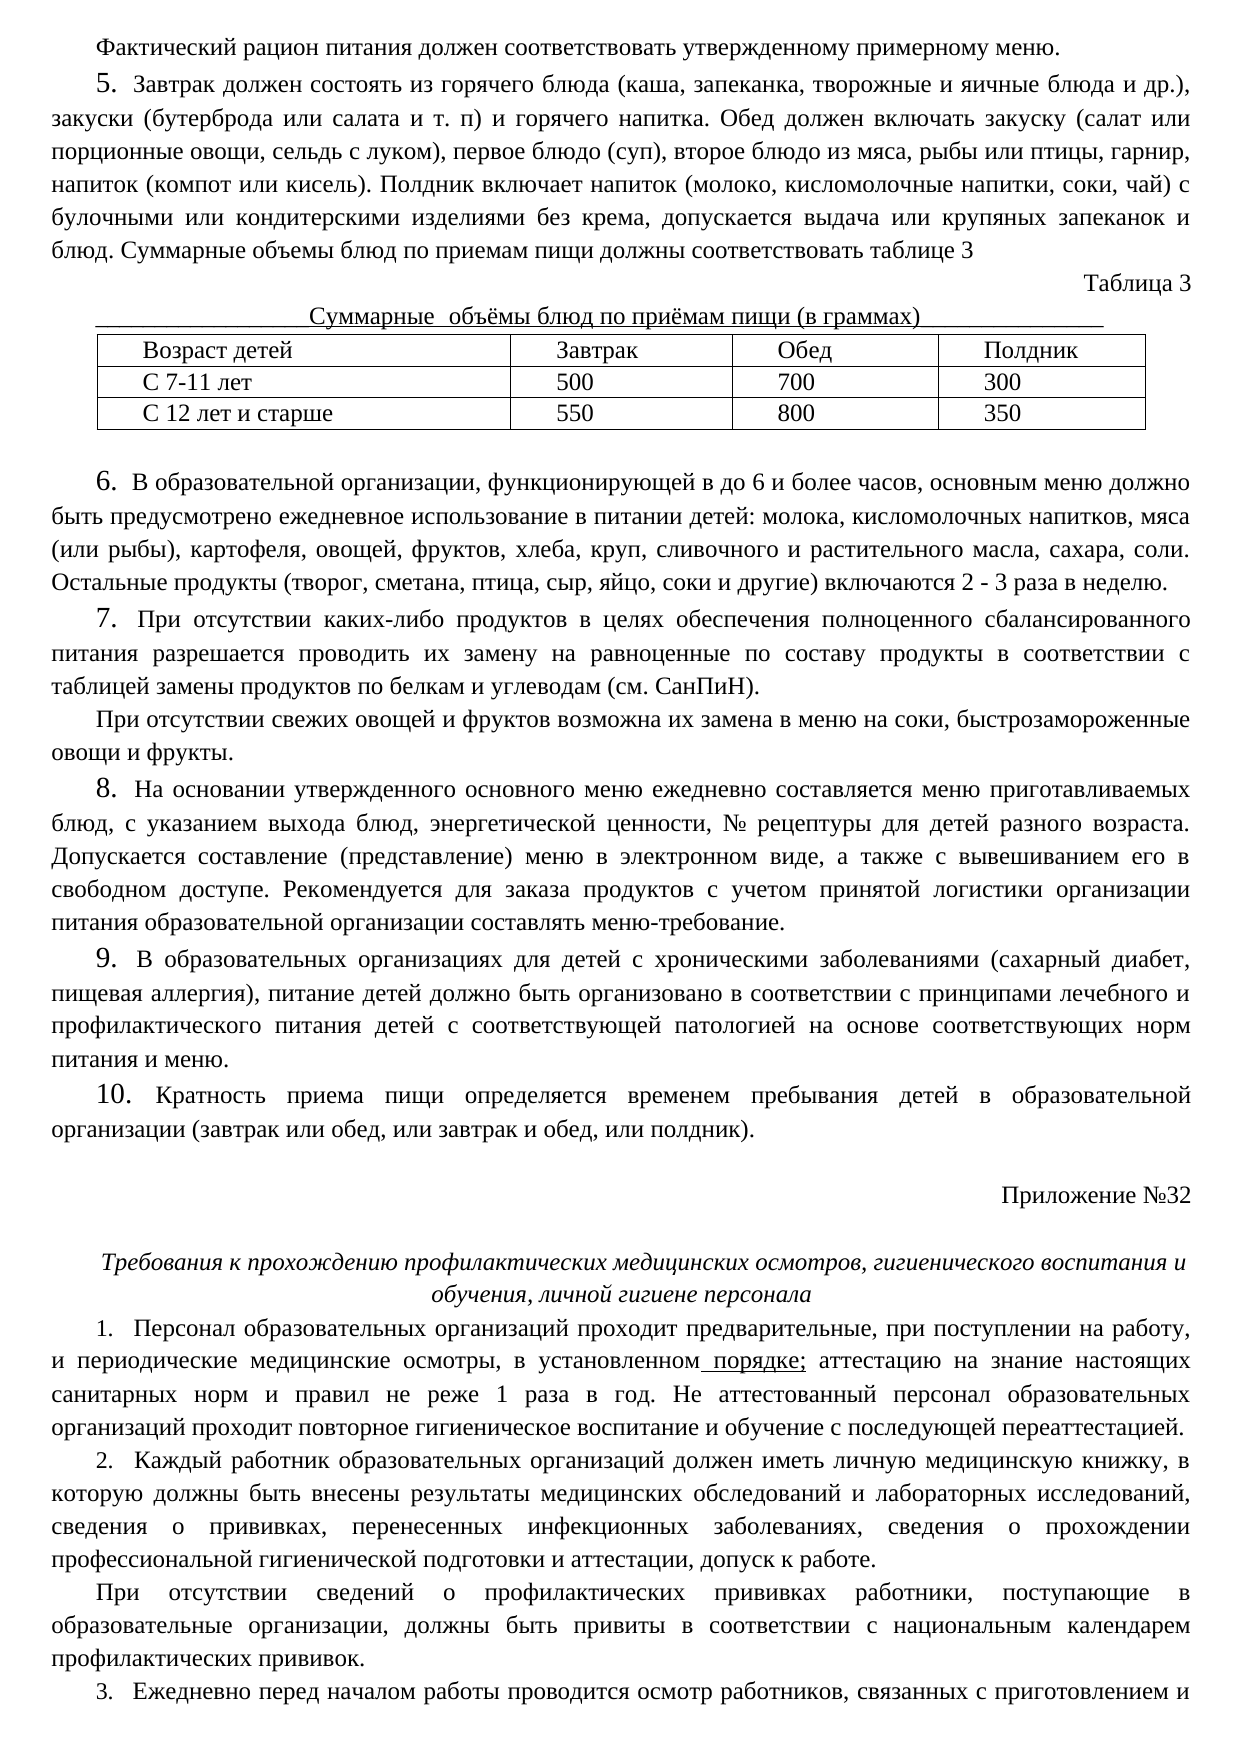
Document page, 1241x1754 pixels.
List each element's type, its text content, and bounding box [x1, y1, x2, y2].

list При отсутствии каких-либо продуктов в целях обеспечения полноценного сбалансированного питания разрешается проводить их замену на равноценные по составу продукты в соответствии с таблицей замены продуктов по белкам и углеводам (см. СанПиН). [51, 600, 1191, 699]
table_header Возраст детей [98, 335, 510, 366]
table_cell 350 [939, 398, 1145, 429]
table_header Завтрак [511, 335, 732, 366]
list Каждый работник образовательных организаций должен иметь личную медицинскую книжку, в которую должны быть внесены результаты медицинских обследований и лабораторных исследований, сведения о прививках, перенесенных инфекционных заболеваниях, сведения о прохождении профессиональной гигиенической подготовки и аттестации, допуск к работе. [51, 1445, 1191, 1572]
list На основании утвержденного основного меню ежедневно составляется меню приготавливаемых блюд, с указанием выхода блюд, энергетической ценности, № рецептуры для детей разного возраста. Допускается составление (представление) меню в электронном виде, а также с вывешиванием его в свободном доступе. Рекомендуется для заказа продуктов с учетом принятой логистики организации питания образовательной организации составлять меню-требование. [51, 770, 1191, 936]
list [51, 1676, 1191, 1704]
list Персонал образовательных организаций проходит предварительные, при поступлении на работу, и периодические медицинские осмотры, в установленном порядке; аттестацию на знание настоящих санитарных норм и правил не реже 1 раза в год. Не аттестованный персонал образовательных организаций проходит повторное гигиеническое воспитание и обучение с последующей переаттестацией. [51, 1313, 1191, 1440]
text Фактический рацион питания должен соответствовать утвержденному примерному меню. [51, 32, 1191, 61]
text При отсутствии свежих овощей и фруктов возможна их замена в меню на соки, быстрозамороженные овощи и фрукты. [51, 704, 1191, 766]
text При отсутствии сведений о профилактических прививках работники, поступающие в образовательные организации, должны быть привиты в соответствии с национальным календарем профилактических прививок. [51, 1577, 1191, 1672]
table_cell 300 [939, 367, 1145, 397]
table_cell С 12 лет и старше [98, 398, 510, 429]
table_cell 500 [511, 367, 732, 397]
list В образовательных организациях для детей с хроническими заболеваниями (сахарный диабет, пищевая аллергия), питание детей должно быть организовано в соответствии с принципами лечебного и профилактического питания детей с соответствующей патологией на основе соответствующих норм питания и меню. [51, 940, 1191, 1072]
table_cell 550 [511, 398, 732, 429]
table_header Полдник [939, 335, 1145, 366]
list Кратность приема пищи определяется временем пребывания детей в образовательной организации (завтрак или обед, или завтрак и обед, или полдник). [51, 1077, 1191, 1143]
table_cell 700 [733, 367, 938, 397]
list В образовательной организации, функционирующей в до 6 и более часов, основным меню должно быть предусмотрено ежедневное использование в питании детей: молока, кисломолочных напитков, мяса (или рыбы), картофеля, овощей, фруктов, хлеба, круп, сливочного и растительного масла, сахара, соли. Остальные продукты (творог, сметана, птица, сыр, яйцо, соки и другие) включаются 2 - 3 раза в неделю. [51, 463, 1191, 596]
list Завтрак должен состоять из горячего блюда (каша, запеканка, творожные и яичные блюда и др.), закуски (бутерброда или салата и т. п) и горячего напитка. Обед должен включать закуску (салат или порционные овощи, сельдь с луком), первое блюдо (суп), второе блюдо из мяса, рыбы или птицы, гарнир, напиток (компот или кисель). Полдник включает напиток (молоко, кисломолочные напитки, соки, чай) с булочными или кондитерскими изделиями без крема, допускается выдача или крупяных запеканок и блюд. Суммарные объемы блюд по приемам пищи должны соответствовать таблице 3 [51, 65, 1191, 264]
text Суммарные объёмы блюд по приёмам пищи (в граммах) [51, 301, 1191, 330]
table_cell 800 [733, 398, 938, 429]
table_header Обед [733, 335, 938, 366]
text Требования к прохождению профилактических медицинских осмотров, гигиенического воспитания и обучения, личной гигиене персонала [51, 1247, 1191, 1308]
table_cell С 7-11 лет [98, 367, 510, 397]
text Таблица 3 [51, 268, 1191, 297]
text Приложение №32 [51, 1181, 1191, 1209]
